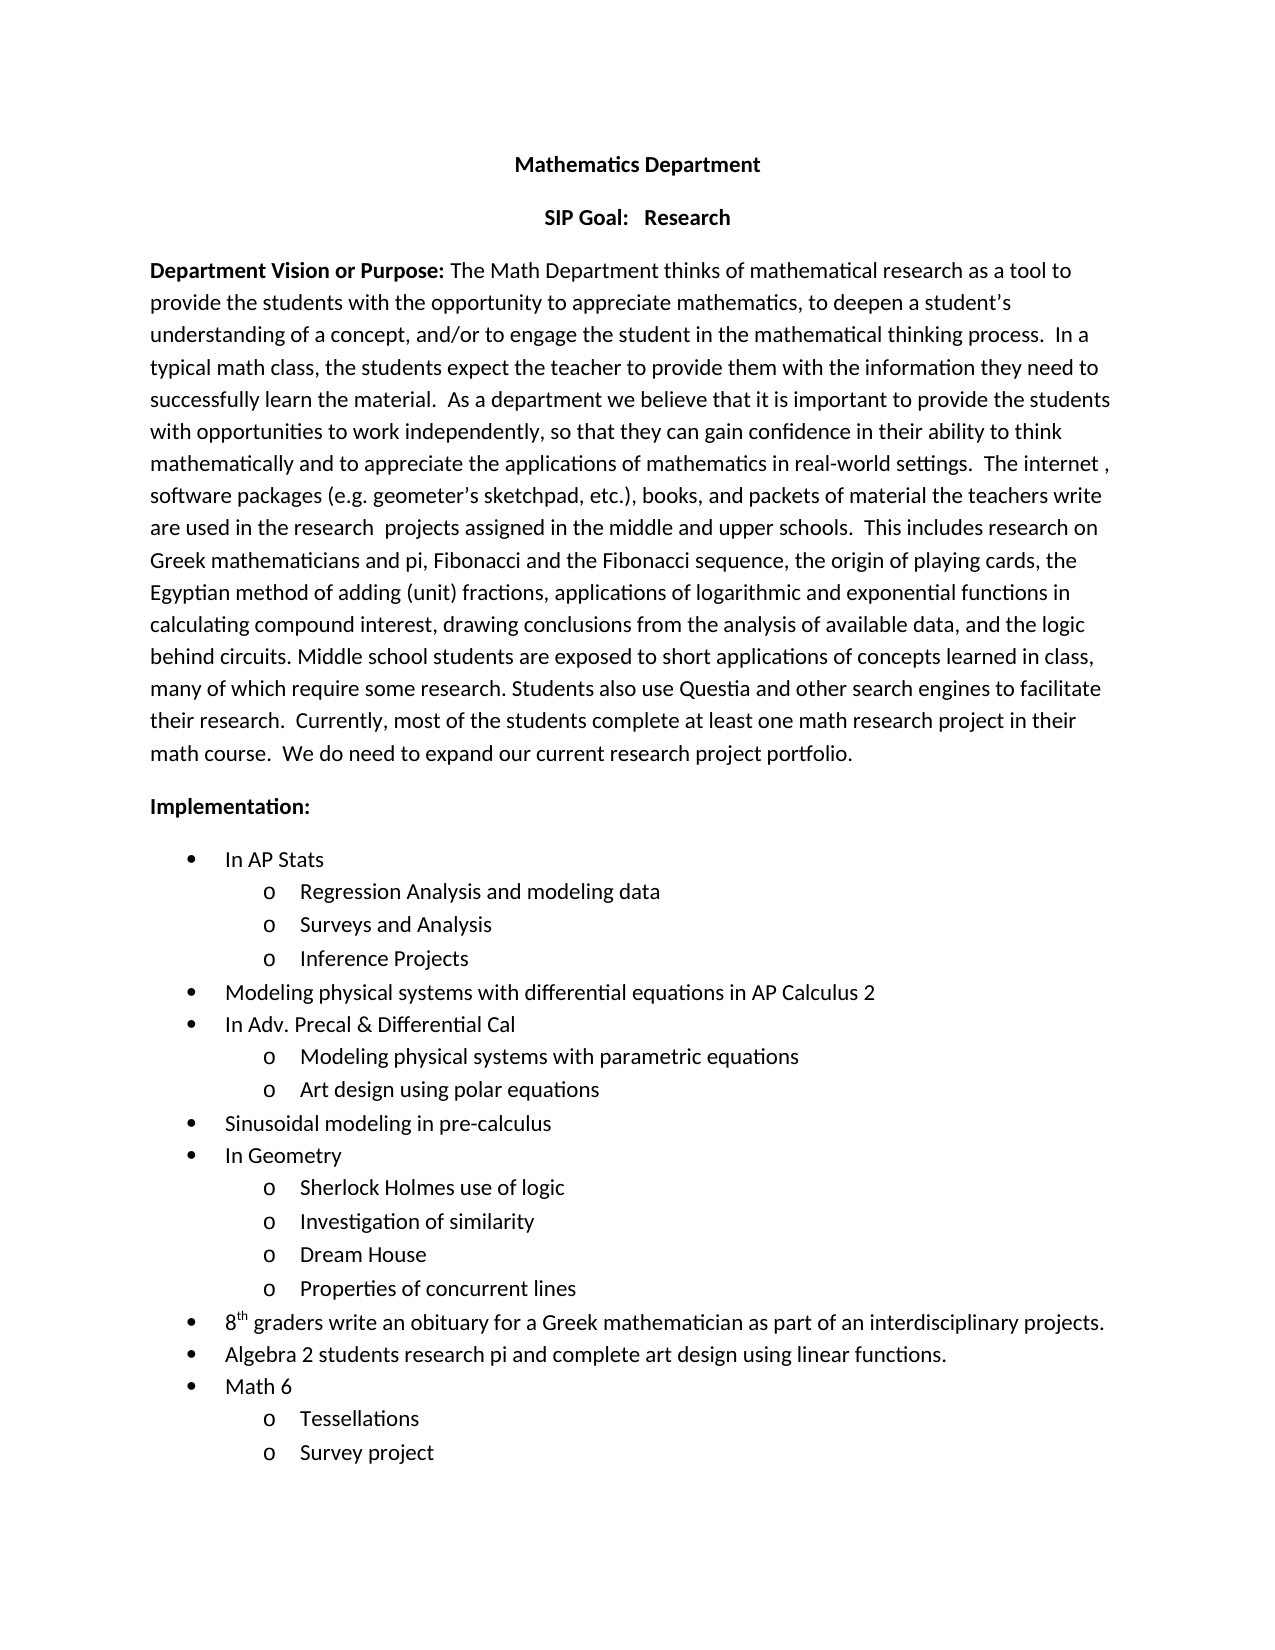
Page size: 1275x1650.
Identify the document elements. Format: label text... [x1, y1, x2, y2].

list 8th graders write an obituary for a Greek mathematician as part of an interdisciplinary projects. [187, 1308, 1125, 1336]
list Modeling physical systems with differential equations in AP Calculus 2 [187, 978, 1125, 1006]
list Sherlock Holmes use of logic [262, 1173, 1125, 1203]
text Implementation: [150, 792, 1125, 820]
text Mathematics Department [150, 150, 1125, 178]
list Sinusoidal modeling in pre-calculus [187, 1109, 1125, 1137]
list Surveys and Analysis [262, 911, 1125, 940]
list Dream House [262, 1241, 1125, 1270]
list Art design using polar equations [262, 1076, 1125, 1105]
list In Geometry [187, 1141, 1125, 1169]
list Regression Analysis and modeling data [262, 877, 1125, 906]
list Inference Projects [262, 944, 1125, 973]
list Survey project [262, 1438, 1125, 1467]
list Algebra 2 students research pi and complete art design using linear functions. [187, 1340, 1125, 1368]
list Modeling physical systems with parametric equations [262, 1042, 1125, 1071]
list In AP Stats [187, 845, 1125, 873]
text SIP Goal: Research [150, 203, 1125, 231]
list Tessellations [262, 1404, 1125, 1433]
list In Adv. Precal & Differential Cal [187, 1010, 1125, 1038]
list Properties of concurrent lines [262, 1274, 1125, 1303]
text Department Vision or Purpose: The Math Department thinks of mathematical research as a tool to provide the students with the opportunity to appreciate mathematics, to deepen a student’s understanding of a concept, and/or to engage the student in the mathematical thinking process. In a typical math class, the students expect the teacher to provide them with the information they need to successfully learn the material. As a department we believe that it is important to provide the students with opportunities to work independently, so that they can gain confidence in their ability to think mathematically and to appreciate the applications of mathematics in real-world settings. The internet , software packages (e.g. geometer’s sketchpad, etc.), books, and packets of material the teachers write are used in the research projects assigned in the middle and upper schools. This includes research on Greek mathematicians and pi, Fibonacci and the Fibonacci sequence, the origin of playing cards, the Egyptian method of adding (unit) fractions, applications of logarithmic and exponential functions in calculating compound interest, drawing conclusions from the analysis of available data, and the logic behind circuits. Middle school students are exposed to short applications of concepts learned in class, many of which require some research. Students also use Questia and other search engines to facilitate their research. Currently, most of the students complete at least one math research project in their math course. We do need to expand our current research project portfolio. [150, 256, 1125, 767]
list Math 6 [187, 1372, 1125, 1400]
list Investigation of similarity [262, 1207, 1125, 1236]
